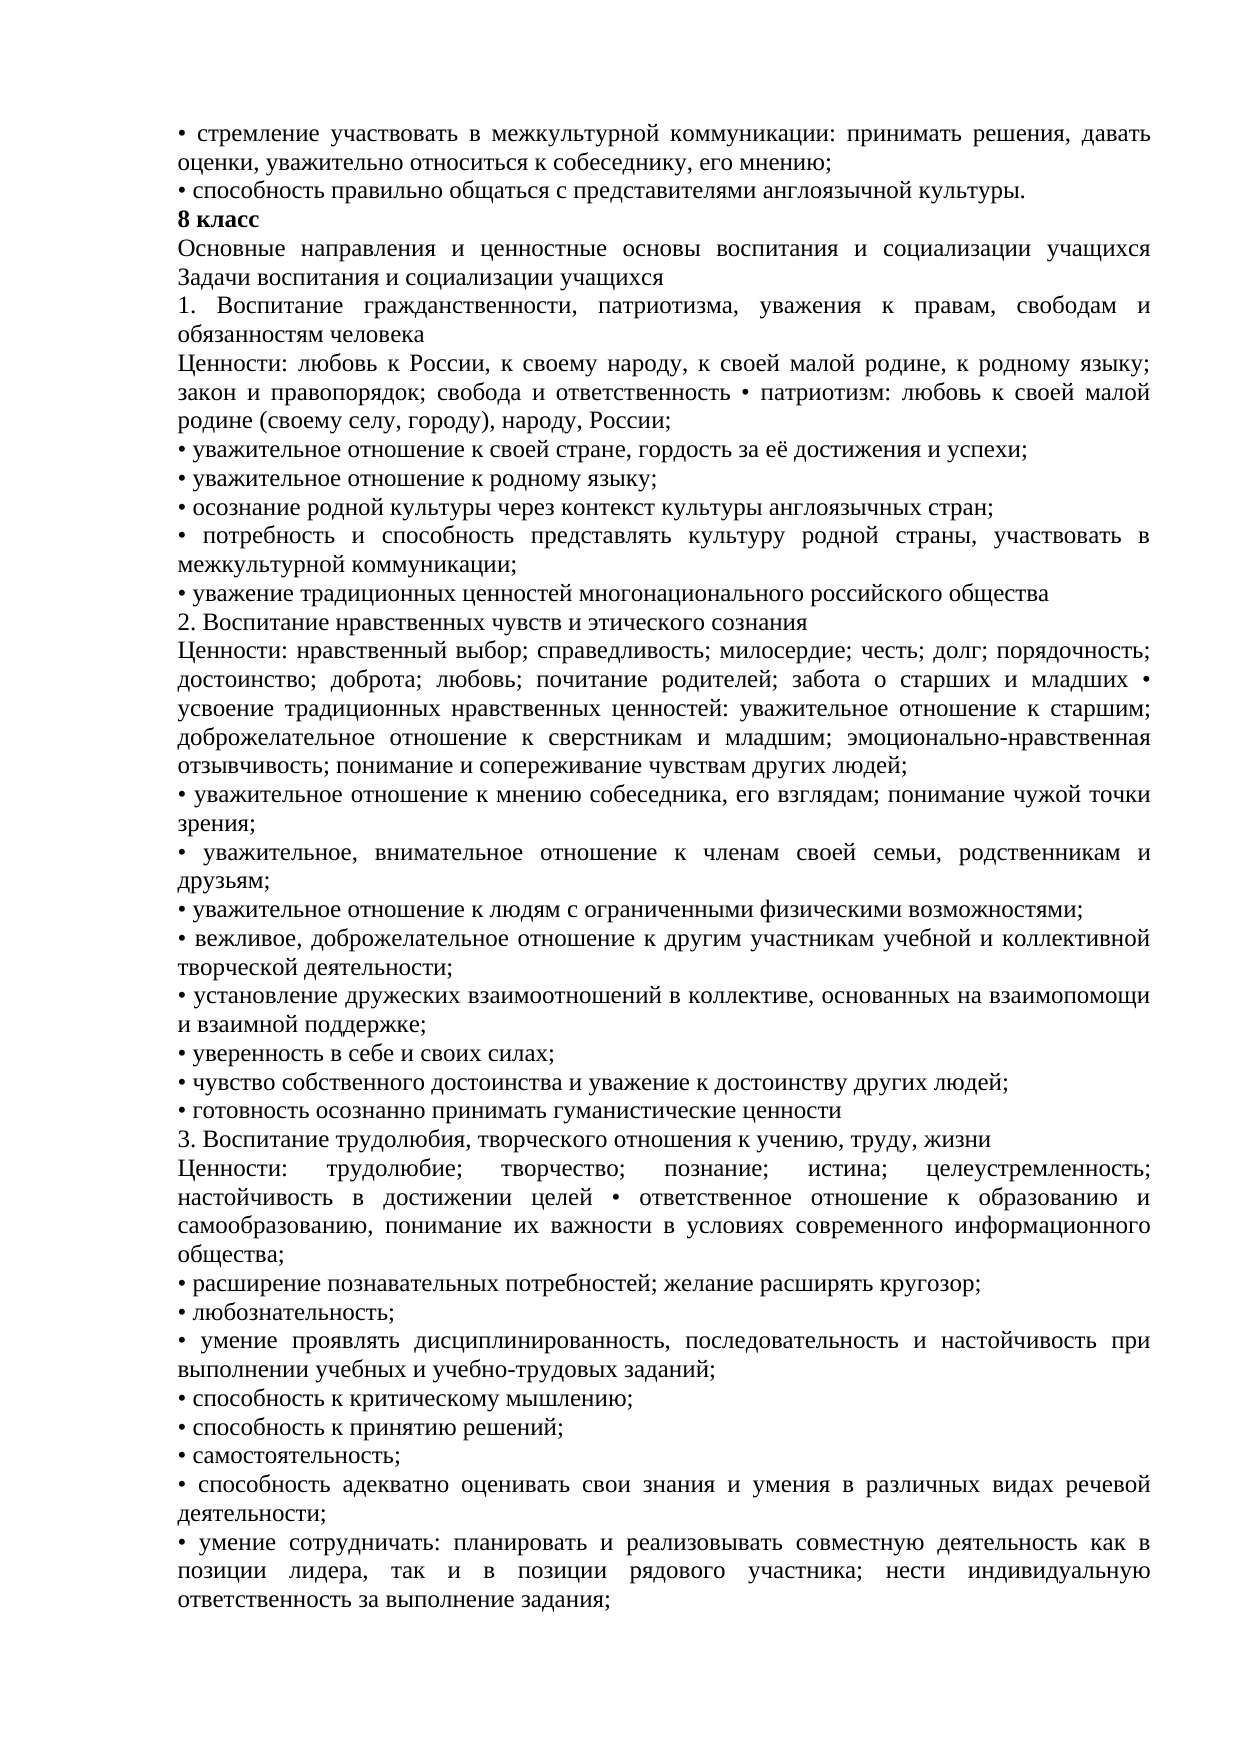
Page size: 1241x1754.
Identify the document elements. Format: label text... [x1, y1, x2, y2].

text • способность к принятию решений; [177, 1412, 1152, 1441]
text • чувство собственного достоинства и уважение к достоинству других людей; [177, 1067, 1152, 1096]
text • уважительное отношение к родному языку; [177, 463, 1152, 492]
text • установление дружеских взаимоотношений в коллективе, основанных на взаимопомощи и взаимной поддержке; [177, 981, 1152, 1038]
text • уважительное отношение к людям с ограниченными физическими возможностями; [177, 894, 1152, 923]
text 8 класс [177, 204, 1152, 233]
text • осознание родной культуры через контекст культуры англоязычных стран; [177, 492, 1152, 521]
text Ценности: нравственный выбор; справедливость; милосердие; честь; долг; порядочность; достоинство; доброта; любовь; почитание родителей; забота о старших и младших • усвоение традиционных нравственных ценностей: уважительное отношение к старшим; доброжелательное отношение к сверстникам и младшим; эмоционально-нравственная отзывчивость; понимание и сопереживание чувствам других людей; [177, 636, 1152, 779]
text • умение проявлять дисциплинированность, последовательность и настойчивость при выполнении учебных и учебно-трудовых заданий; [177, 1326, 1152, 1383]
text • уважительное отношение к мнению собеседника, его взглядам; понимание чужой точки зрения; [177, 779, 1152, 837]
text • любознательность; [177, 1297, 1152, 1326]
text • уважительное отношение к своей стране, гордость за её достижения и успехи; [177, 434, 1152, 463]
text 3. Воспитание трудолюбия, творческого отношения к учению, труду, жизни [177, 1124, 1152, 1153]
text • уверенность в себе и своих силах; [177, 1038, 1152, 1067]
text • умение сотрудничать: планировать и реализовывать совместную деятельность как в позиции лидера, так и в позиции рядового участника; нести индивидуальную ответственность за выполнение задания; [177, 1527, 1152, 1613]
text Ценности: любовь к России, к своему народу, к своей малой родине, к родному языку; закон и правопорядок; свобода и ответственность • патриотизм: любовь к своей малой родине (своему селу, городу), народу, России; [177, 348, 1152, 434]
text Ценности: трудолюбие; творчество; познание; истина; целеустремленность; настойчивость в достижении целей • ответственное отношение к образованию и самообразованию, понимание их важности в условиях современного информационного общества; [177, 1153, 1152, 1268]
text • потребность и способность представлять культуру родной страны, участвовать в межкультурной коммуникации; [177, 521, 1152, 578]
text • уважение традиционных ценностей многонационального российского общества [177, 578, 1152, 607]
text • расширение познавательных потребностей; желание расширять кругозор; [177, 1268, 1152, 1297]
text • способность адекватно оценивать свои знания и умения в различных видах речевой деятельности; [177, 1469, 1152, 1527]
text 2. Воспитание нравственных чувств и этического сознания [177, 607, 1152, 636]
text • вежливое, доброжелательное отношение к другим участникам учебной и коллективной творческой деятельности; [177, 923, 1152, 981]
text • самостоятельность; [177, 1441, 1152, 1469]
text • способность к критическому мышлению; [177, 1383, 1152, 1412]
text • уважительное, внимательное отношение к членам своей семьи, родственникам и друзьям; [177, 837, 1152, 894]
text • стремление участвовать в межкультурной коммуникации: принимать решения, давать оценки, уважительно относиться к собеседнику, его мнению; [177, 118, 1152, 176]
text • готовность осознанно принимать гуманистические ценности [177, 1096, 1152, 1124]
text 1. Воспитание гражданственности, патриотизма, уважения к правам, свободам и обязанностям человека [177, 291, 1152, 348]
text Основные направления и ценностные основы воспитания и социализации учащихся Задачи воспитания и социализации учащихся [177, 233, 1152, 291]
text • способность правильно общаться с представителями англоязычной культуры. [177, 176, 1152, 204]
